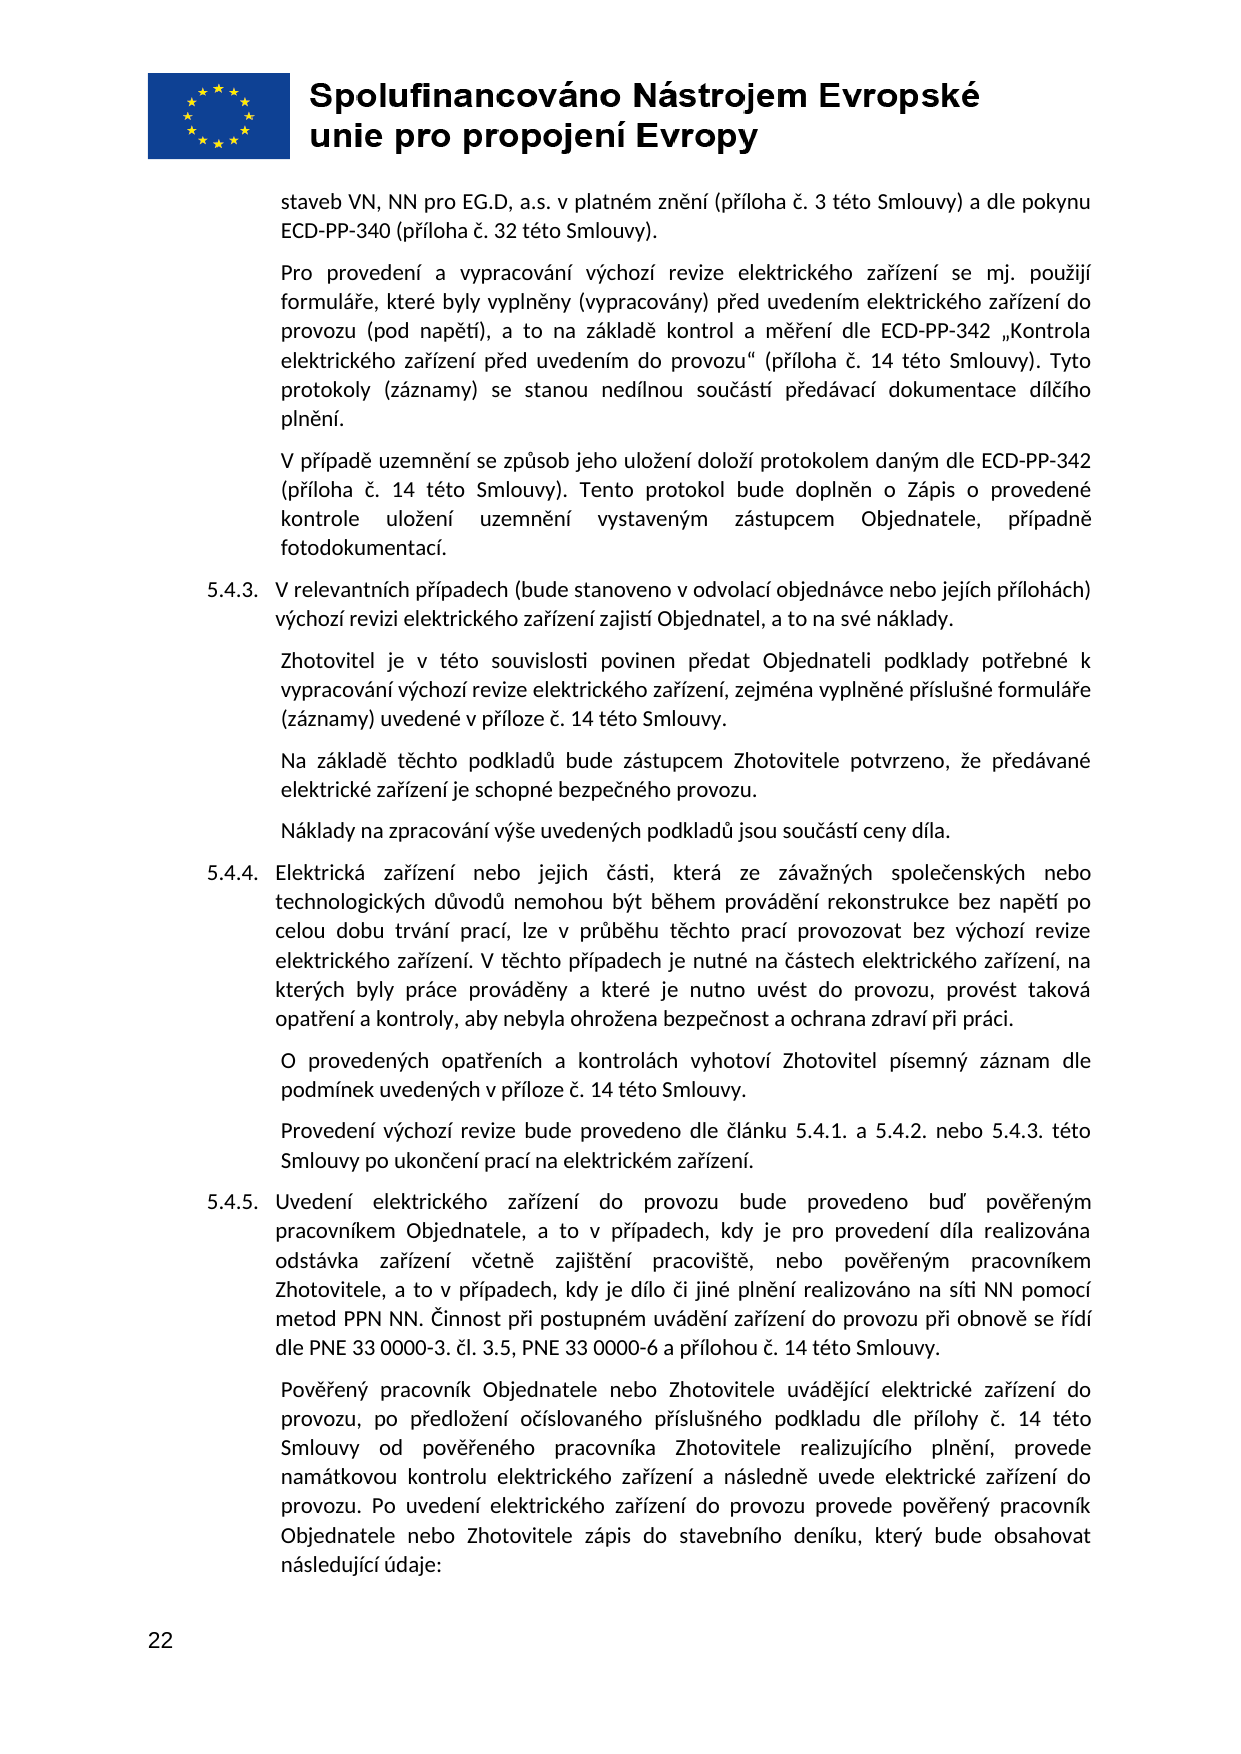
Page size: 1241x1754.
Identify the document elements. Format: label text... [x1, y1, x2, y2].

text Pověřený pracovník Objednatele nebo Zhotovitele uvádějící elektrické zařízení do provozu, po předložení očíslovaného příslušného podkladu dle přílohy č. 14 této Smlouvy od pověřeného pracovníka Zhotovitele realizujícího plnění, provede namátkovou kontrolu elektrického zařízení a následně uvede elektrické zařízení do provozu. Po uvedení elektrického zařízení do provozu provede pověřený pracovník Objednatele nebo Zhotovitele zápis do stavebního deníku, který bude obsahovat následující údaje: [281, 1374, 1093, 1578]
text Zhotovitel je v této souvislosti povinen předat Objednateli podklady potřebné k vypracování výchozí revize elektrického zařízení, zejména vyplněné příslušné formuláře (záznamy) uvedené v příloze č. 14 této Smlouvy. [207, 645, 1093, 732]
list V relevantních případech (bude stanoveno v odvolací objednávce nebo jejích přílohách) výchozí revizi elektrického zařízení zajistí Objednatel, a to na své náklady. [207, 574, 1093, 632]
picture [147, 73, 991, 160]
text Na základě těchto podkladů bude zástupcem Zhotovitele potvrzeno, že předávané elektrické zařízení je schopné bezpečného provozu. [207, 745, 1093, 803]
text Pro provedení a vypracování výchozí revize elektrického zařízení se mj. použijí formuláře, které byly vyplněny (vypracovány) před uvedením elektrického zařízení do provozu (pod napětí), a to na základě kontrol a měření dle ECD-PP-342 „Kontrola elektrického zařízení před uvedením do provozu“ (příloha č. 14 této Smlouvy). Tyto protokoly (záznamy) se stanou nedílnou součástí předávací dokumentace dílčího plnění. [207, 257, 1093, 432]
text O provedených opatřeních a kontrolách vyhotoví Zhotovitel písemný záznam dle podmínek uvedených v příloze č. 14 této Smlouvy. [207, 1045, 1093, 1103]
text Provedení výchozí revize bude provedeno dle článku 5.4.1. a 5.4.2. nebo 5.4.3. této Smlouvy po ukončení prací na elektrickém zařízení. [207, 1116, 1093, 1174]
list Elektrická zařízení nebo jejich části, která ze závažných společenských nebo technologických důvodů nemohou být během provádění rekonstrukce bez napětí po celou dobu trvání prací, lze v průběhu těchto prací provozovat bez výchozí revize elektrického zařízení. V těchto případech je nutné na částech elektrického zařízení, na kterých byly práce prováděny a které je nutno uvést do provozu, provést taková opatření a kontroly, aby nebyla ohrožena bezpečnost a ochrana zdraví při práci. [207, 857, 1093, 1032]
list Uvedení elektrického zařízení do provozu bude provedeno buď pověřeným pracovníkem Objednatele, a to v případech, kdy je pro provedení díla realizována odstávka zařízení včetně zajištění pracoviště, nebo pověřeným pracovníkem Zhotovitele, a to v případech, kdy je dílo či jiné plnění realizováno na síti NN pomocí metod PPN NN. Činnost při postupném uvádění zařízení do provozu při obnově se řídí dle PNE 33 0000-3. čl. 3.5, PNE 33 0000-6 a přílohou č. 14 této Smlouvy. [207, 1186, 1093, 1361]
text Náklady na zpracování výše uvedených podkladů jsou součástí ceny díla. [207, 816, 1093, 845]
text V případě uzemnění se způsob jeho uložení doloží protokolem daným dle ECD-PP-342 (příloha č. 14 této Smlouvy). Tento protokol bude doplněn o Zápis o provedené kontrole uložení uzemnění vystaveným zástupcem Objednatele, případně fotodokumentací. [207, 445, 1093, 561]
